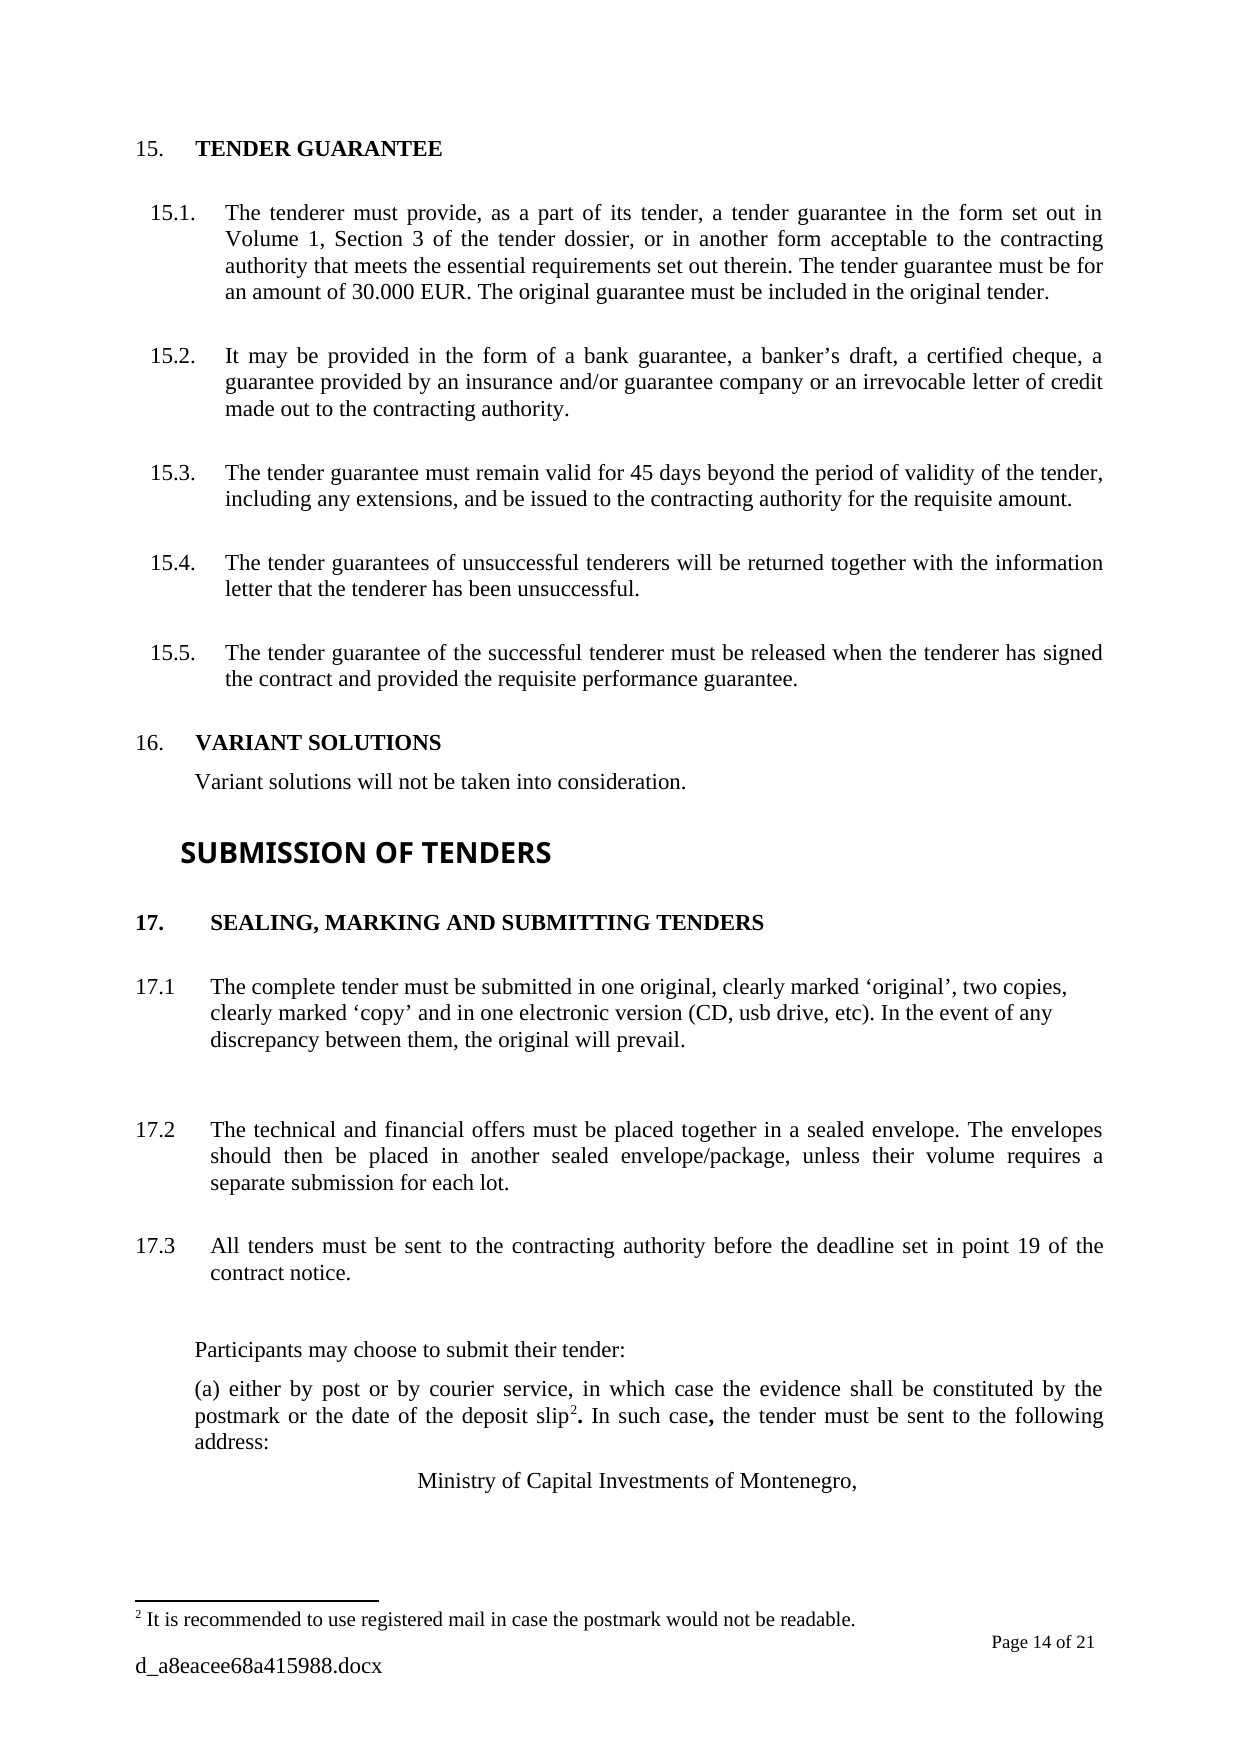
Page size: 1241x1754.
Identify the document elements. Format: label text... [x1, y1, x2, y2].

subtitle 17.2 The technical and financial offers must be placed together in a sealed envelope. The envelopes should then be placed in another sealed envelope/package, unless their volume requires a separate submission for each lot. [135, 1116, 1105, 1195]
text Variant solutions will not be taken into consideration. [194, 768, 1105, 794]
subtitle TENDER GUARANTEE [135, 135, 1105, 162]
text Participants may choose to submit their tender: [194, 1336, 1105, 1363]
subtitle It may be provided in the form of a bank guarantee, a banker’s draft, a certified cheque, a guarantee provided by an insurance and/or guarantee company or an irrevocable letter of credit made out to the contracting authority. [150, 342, 1105, 421]
subtitle The tenderer must provide, as a part of its tender, a tender guarantee in the form set out in Volume 1, Section 3 of the tender dossier, or in another form acceptable to the contracting authority that meets the essential requirements set out therein. The tender guarantee must be for an amount of 30.000 EUR. The original guarantee must be included in the original tender. [150, 199, 1105, 304]
subtitle VARIANT SOLUTIONS [135, 729, 1105, 756]
subtitle The tender guarantees of unsuccessful tenderers will be returned together with the information letter that the tenderer has been unsuccessful. [150, 549, 1105, 601]
subtitle The tender guarantee of the successful tenderer must be released when the tenderer has signed the contract and provided the requisite performance guarantee. [150, 639, 1105, 692]
subtitle 17. SEALING, MARKING AND SUBMITTING TENDERS [135, 909, 1105, 935]
text Ministry of Capital Investments of Montenegro, [172, 1467, 1102, 1493]
text (a) either by post or by courier service, in which case the evidence shall be constituted by the postmark or the date of the deposit slip. In such case, the tender must be sent to the following address: [194, 1375, 1105, 1454]
subtitle SUBMISSION OF TENDERS [135, 832, 1105, 872]
subtitle 17.3 All tenders must be sent to the contracting authority before the deadline set in point 19 of the contract notice. [135, 1232, 1105, 1285]
subtitle 17.1 The complete tender must be submitted in one original, clearly marked ‘original’, two copies, clearly marked ‘copy’ and in one electronic version (CD, usb drive, etc). In the event of any discrepancy between them, the original will prevail. [135, 973, 1105, 1078]
subtitle The tender guarantee must remain valid for 45 days beyond the period of validity of the tender, including any extensions, and be issued to the contracting authority for the requisite amount. [150, 458, 1105, 511]
